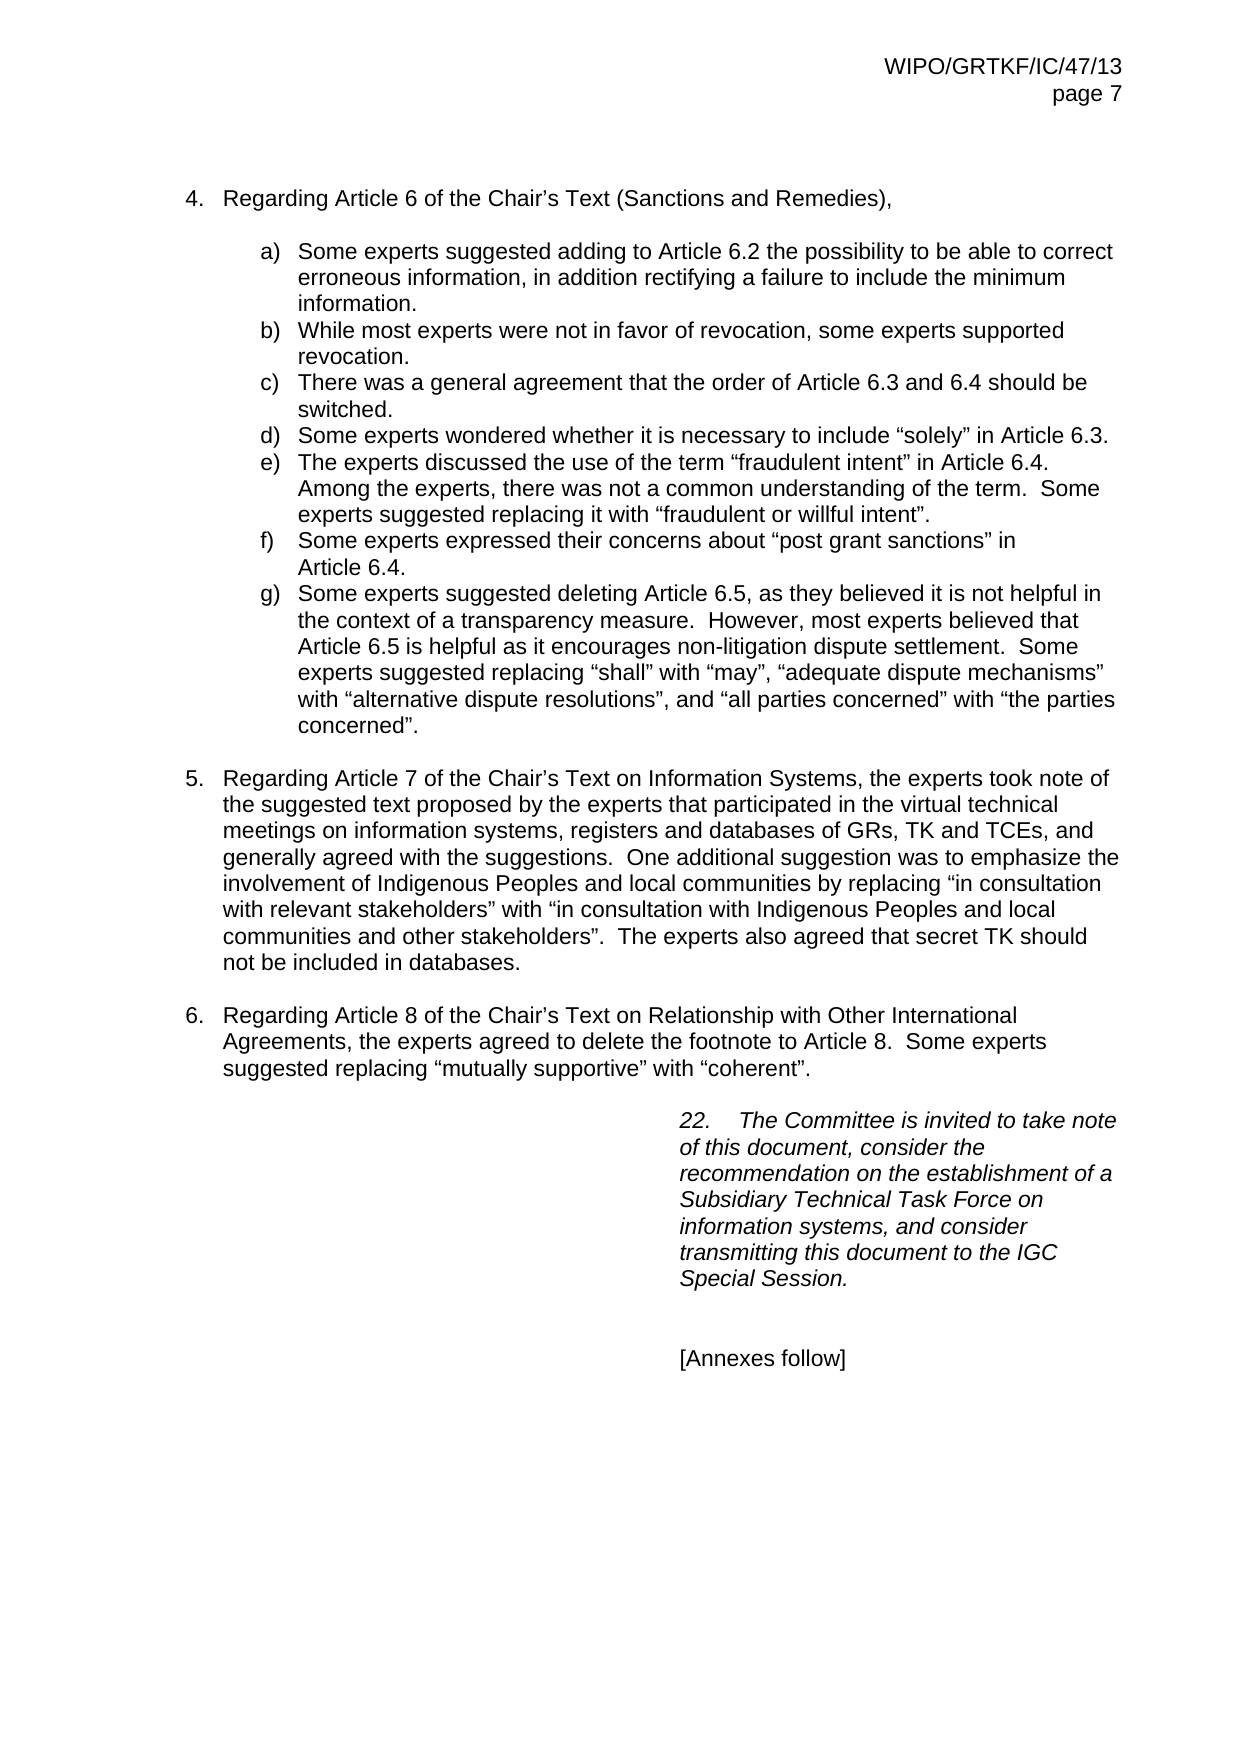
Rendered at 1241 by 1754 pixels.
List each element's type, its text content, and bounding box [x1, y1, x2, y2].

list 22. The Committee is invited to take note of this document, consider the recommendation on the establishment of a Subsidiary Technical Task Force on information systems, and consider transmitting this document to the IGC Special Session. [679, 1107, 1122, 1292]
list Some experts suggested adding to Article 6.2 the possibility to be able to correct erroneous information, in addition rectifying a failure to include the minimum information. [260, 238, 1122, 317]
list Regarding Article 8 of the Chair’s Text on Relationship with Other International Agreements, the experts agreed to delete the footnote to Article 8. Some experts suggested replacing “mutually supportive” with “coherent”. [185, 1002, 1122, 1081]
list While most experts were not in favor of revocation, some experts supported revocation. [260, 317, 1122, 369]
list Regarding Article 7 of the Chair’s Text on Information Systems, the experts took note of the suggested text proposed by the experts that participated in the virtual technical meetings on information systems, registers and databases of GRs, TK and TCEs, and generally agreed with the suggestions. One additional suggestion was to emphasize the involvement of Indigenous Peoples and local communities by replacing “in consultation with relevant stakeholders” with “in consultation with Indigenous Peoples and local communities and other stakeholders”. The experts also agreed that secret TK should not be included in databases. [185, 765, 1122, 976]
list Some experts suggested deleting Article 6.5, as they believed it is not helpful in the context of a transparency measure. However, most experts believed that Article 6.5 is helpful as it encourages non-litigation dispute settlement. Some experts suggested replacing “shall” with “may”, “adequate dispute mechanisms” with “alternative dispute resolutions”, and “all parties concerned” with “the parties concerned”. [260, 580, 1122, 738]
list Regarding Article 6 of the Chair’s Text (Sanctions and Remedies), [185, 185, 1122, 211]
list Some experts wondered whether it is necessary to include “solely” in Article 6.3. [260, 422, 1122, 448]
list [Annexes follow] [679, 1344, 1122, 1371]
list The experts discussed the use of the term “fraudulent intent” in Article 6.4. Among the experts, there was not a common understanding of the term. Some experts suggested replacing it with “fraudulent or willful intent”. [260, 448, 1122, 527]
list Some experts expressed their concerns about “post grant sanctions” in Article 6.4. [260, 527, 1122, 580]
list There was a general agreement that the order of Article 6.3 and 6.4 should be switched. [260, 369, 1122, 422]
